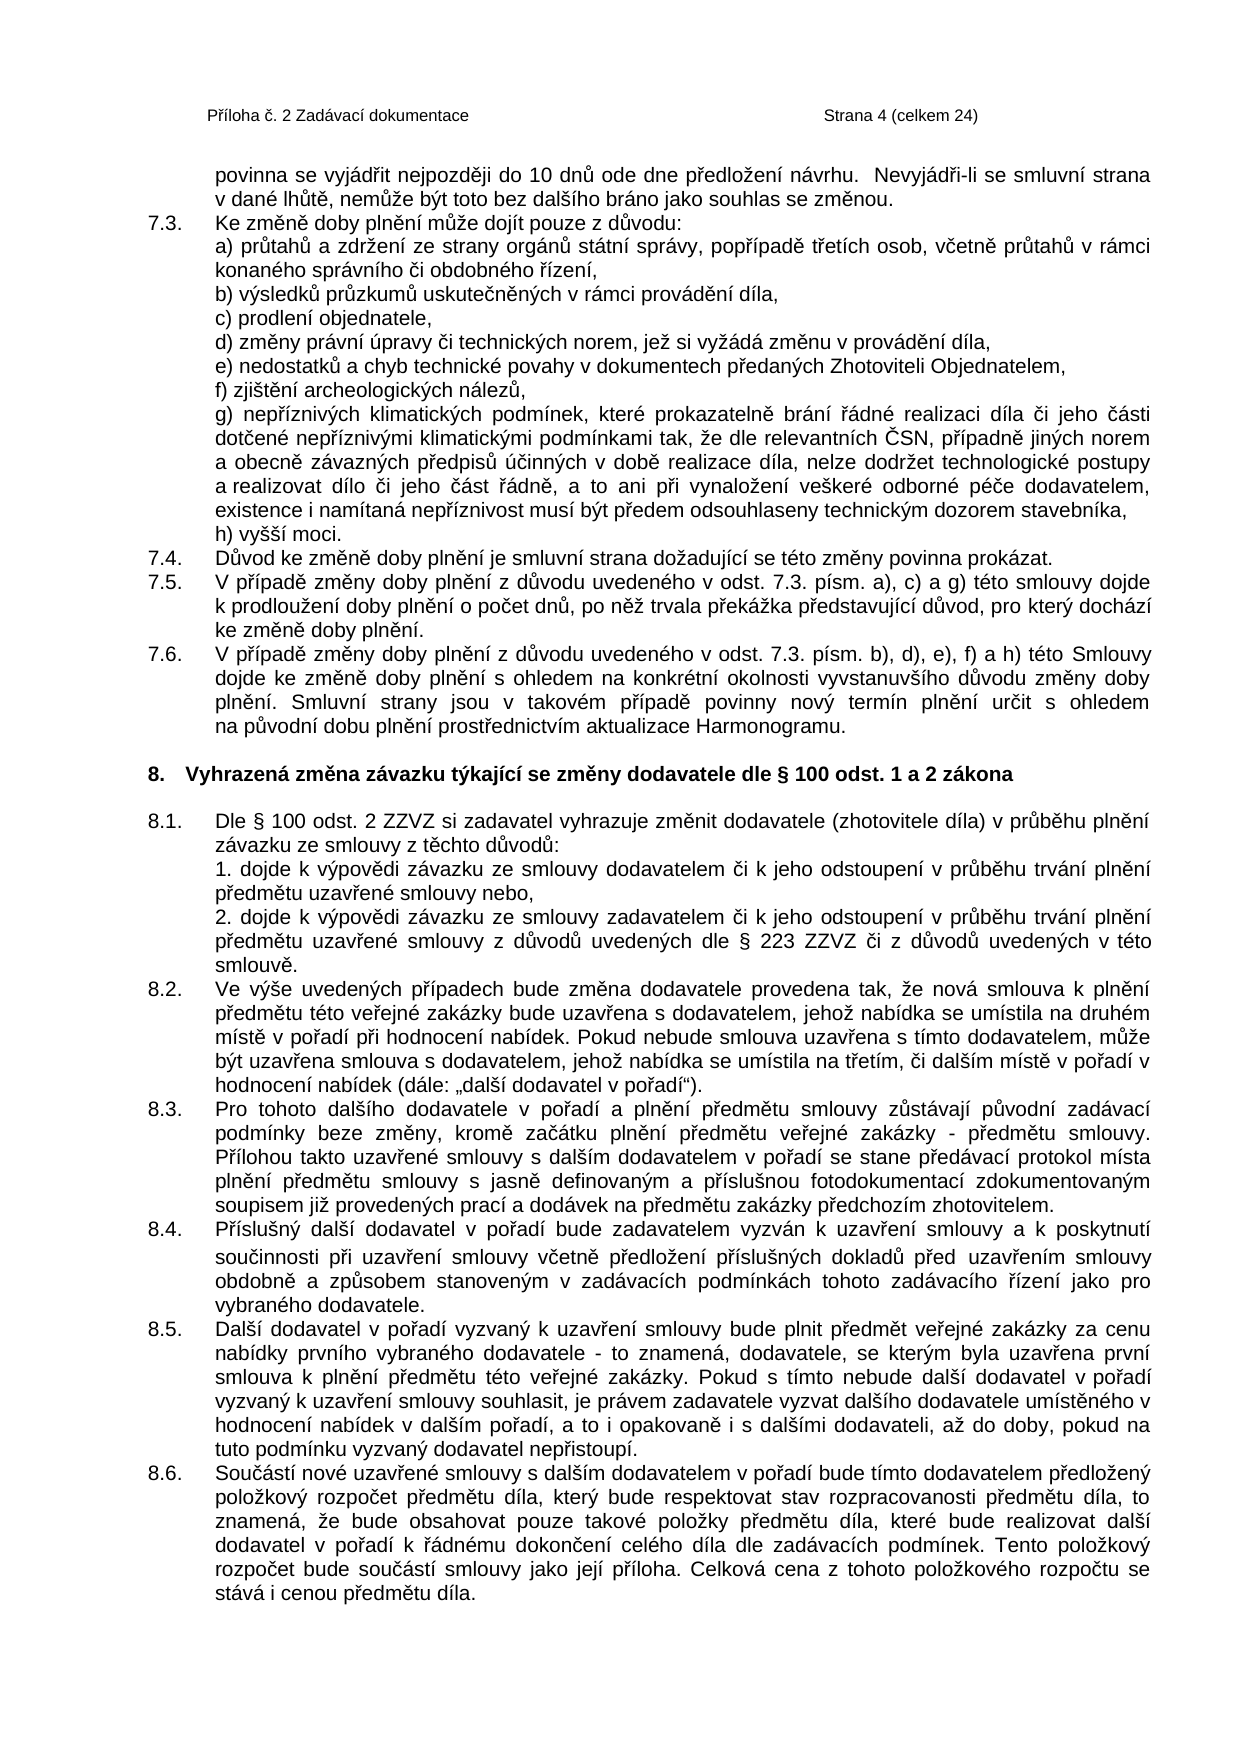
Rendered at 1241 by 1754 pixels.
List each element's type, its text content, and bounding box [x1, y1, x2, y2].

text a) průtahů a zdržení ze strany orgánů státní správy, popřípadě třetích osob, včetně průtahů v rámci konaného správního či obdobného řízení, [215, 234, 1152, 282]
list V případě změny doby plnění z důvodu uvedeného v odst. 7.3. písm. a), c) a g) této smlouvy dojde k prodloužení doby plnění o počet dnů, po něž trvala překážka představující důvod, pro který dochází ke změně doby plnění. [148, 570, 1152, 642]
list Součástí nové uzavřené smlouvy s dalším dodavatelem v pořadí bude tímto dodavatelem předložený položkový rozpočet předmětu díla, který bude respektovat stav rozpracovanosti předmětu díla, to znamená, že bude obsahovat pouze takové položky předmětu díla, které bude realizovat další dodavatel v pořadí k řádnému dokončení celého díla dle zadávacích podmínek. Tento položkový rozpočet bude součástí smlouvy jako její příloha. Celková cena z tohoto položkového rozpočtu se stává i cenou předmětu díla. [148, 1461, 1152, 1605]
text b) výsledků průzkumů uskutečněných v rámci provádění díla, [148, 282, 1152, 306]
list Ke změně doby plnění může dojít pouze z důvodu: [148, 210, 1152, 234]
list Dle § 100 odst. 2 ZZVZ si zadavatel vyhrazuje změnit dodavatele (zhotovitele díla) v průběhu plnění závazku ze smlouvy z těchto důvodů: [148, 809, 1152, 857]
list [148, 162, 1152, 210]
text d) změny právní úpravy či technických norem, jež si vyžádá změnu v provádění díla, [148, 330, 1152, 354]
text c) prodlení objednatele, [148, 306, 1152, 330]
list Další dodavatel v pořadí vyzvaný k uzavření smlouvy bude plnit předmět veřejné zakázky za cenu nabídky prvního vybraného dodavatele - to znamená, dodavatele, se kterým byla uzavřena první smlouva k plnění předmětu této veřejné zakázky. Pokud s tímto nebude další dodavatel v pořadí vyzvaný k uzavření smlouvy souhlasit, je právem zadavatele vyzvat dalšího dodavatele umístěného v hodnocení nabídek v dalším pořadí, a to i opakovaně i s dalšími dodavateli, až do doby, pokud na tuto podmínku vyzvaný dodavatel nepřistoupí. [148, 1317, 1152, 1461]
text f) zjištění archeologických nálezů, [148, 378, 1152, 402]
text 2. dojde k výpovědi závazku ze smlouvy zadavatelem či k jeho odstoupení v průběhu trvání plnění předmětu uzavřené smlouvy z důvodů uvedených dle § 223 ZZVZ či z důvodů uvedených v této smlouvě. [215, 905, 1152, 977]
text h) vyšší moci. [148, 522, 1152, 546]
list V případě změny doby plnění z důvodu uvedeného v odst. 7.3. písm. b), d), e), f) a h) této Smlouvy dojde ke změně doby plnění s ohledem na konkrétní okolnosti vyvstanuvšího důvodu změny doby plnění. Smluvní strany jsou v takovém případě povinny nový termín plnění určit s ohledem na původní dobu plnění prostřednictvím aktualizace Harmonogramu. [148, 642, 1152, 737]
list Důvod ke změně doby plnění je smluvní strana dožadující se této změny povinna prokázat. [148, 546, 1152, 570]
list Ve výše uvedených případech bude změna dodavatele provedena tak, že nová smlouva k plnění předmětu této veřejné zakázky bude uzavřena s dodavatelem, jehož nabídka se umístila na druhém místě v pořadí při hodnocení nabídek. Pokud nebude smlouva uzavřena s tímto dodavatelem, může být uzavřena smlouva s dodavatelem, jehož nabídka se umístila na třetím, či dalším místě v pořadí v hodnocení nabídek (dále: „další dodavatel v pořadí“). [148, 977, 1152, 1097]
text g) nepříznivých klimatických podmínek, které prokazatelně brání řádné realizaci díla či jeho části dotčené nepříznivými klimatickými podmínkami tak, že dle relevantních ČSN, případně jiných norem a obecně závazných předpisů účinných v době realizace díla, nelze dodržet technologické postupy a realizovat dílo či jeho část řádně, a to ani při vynaložení veškeré odborné péče dodavatelem, existence i namítaná nepříznivost musí být předem odsouhlaseny technickým dozorem stavebníka, [215, 402, 1152, 522]
list Příslušný další dodavatel v pořadí bude zadavatelem vyzván k uzavření smlouvy a k poskytnutí součinnosti při uzavření smlouvy včetně předložení příslušných dokladů před uzavřením smlouvy obdobně a způsobem stanoveným v zadávacích podmínkách tohoto zadávacího řízení jako pro vybraného dodavatele. [148, 1217, 1152, 1317]
list Pro tohoto dalšího dodavatele v pořadí a plnění předmětu smlouvy zůstávají původní zadávací podmínky beze změny, kromě začátku plnění předmětu veřejné zakázky - předmětu smlouvy. Přílohou takto uzavřené smlouvy s dalším dodavatelem v pořadí se stane předávací protokol místa plnění předmětu smlouvy s jasně definovaným a příslušnou fotodokumentací zdokumentovaným soupisem již provedených prací a dodávek na předmětu zakázky předchozím zhotovitelem. [148, 1097, 1152, 1217]
text 1. dojde k výpovědi závazku ze smlouvy dodavatelem či k jeho odstoupení v průběhu trvání plnění předmětu uzavřené smlouvy nebo, [215, 857, 1152, 905]
text e) nedostatků a chyb technické povahy v dokumentech předaných Zhotoviteli Objednatelem, [148, 354, 1152, 378]
list Vyhrazená změna závazku týkající se změny dodavatele dle § 100 odst. 1 a 2 zákona [148, 761, 1152, 785]
